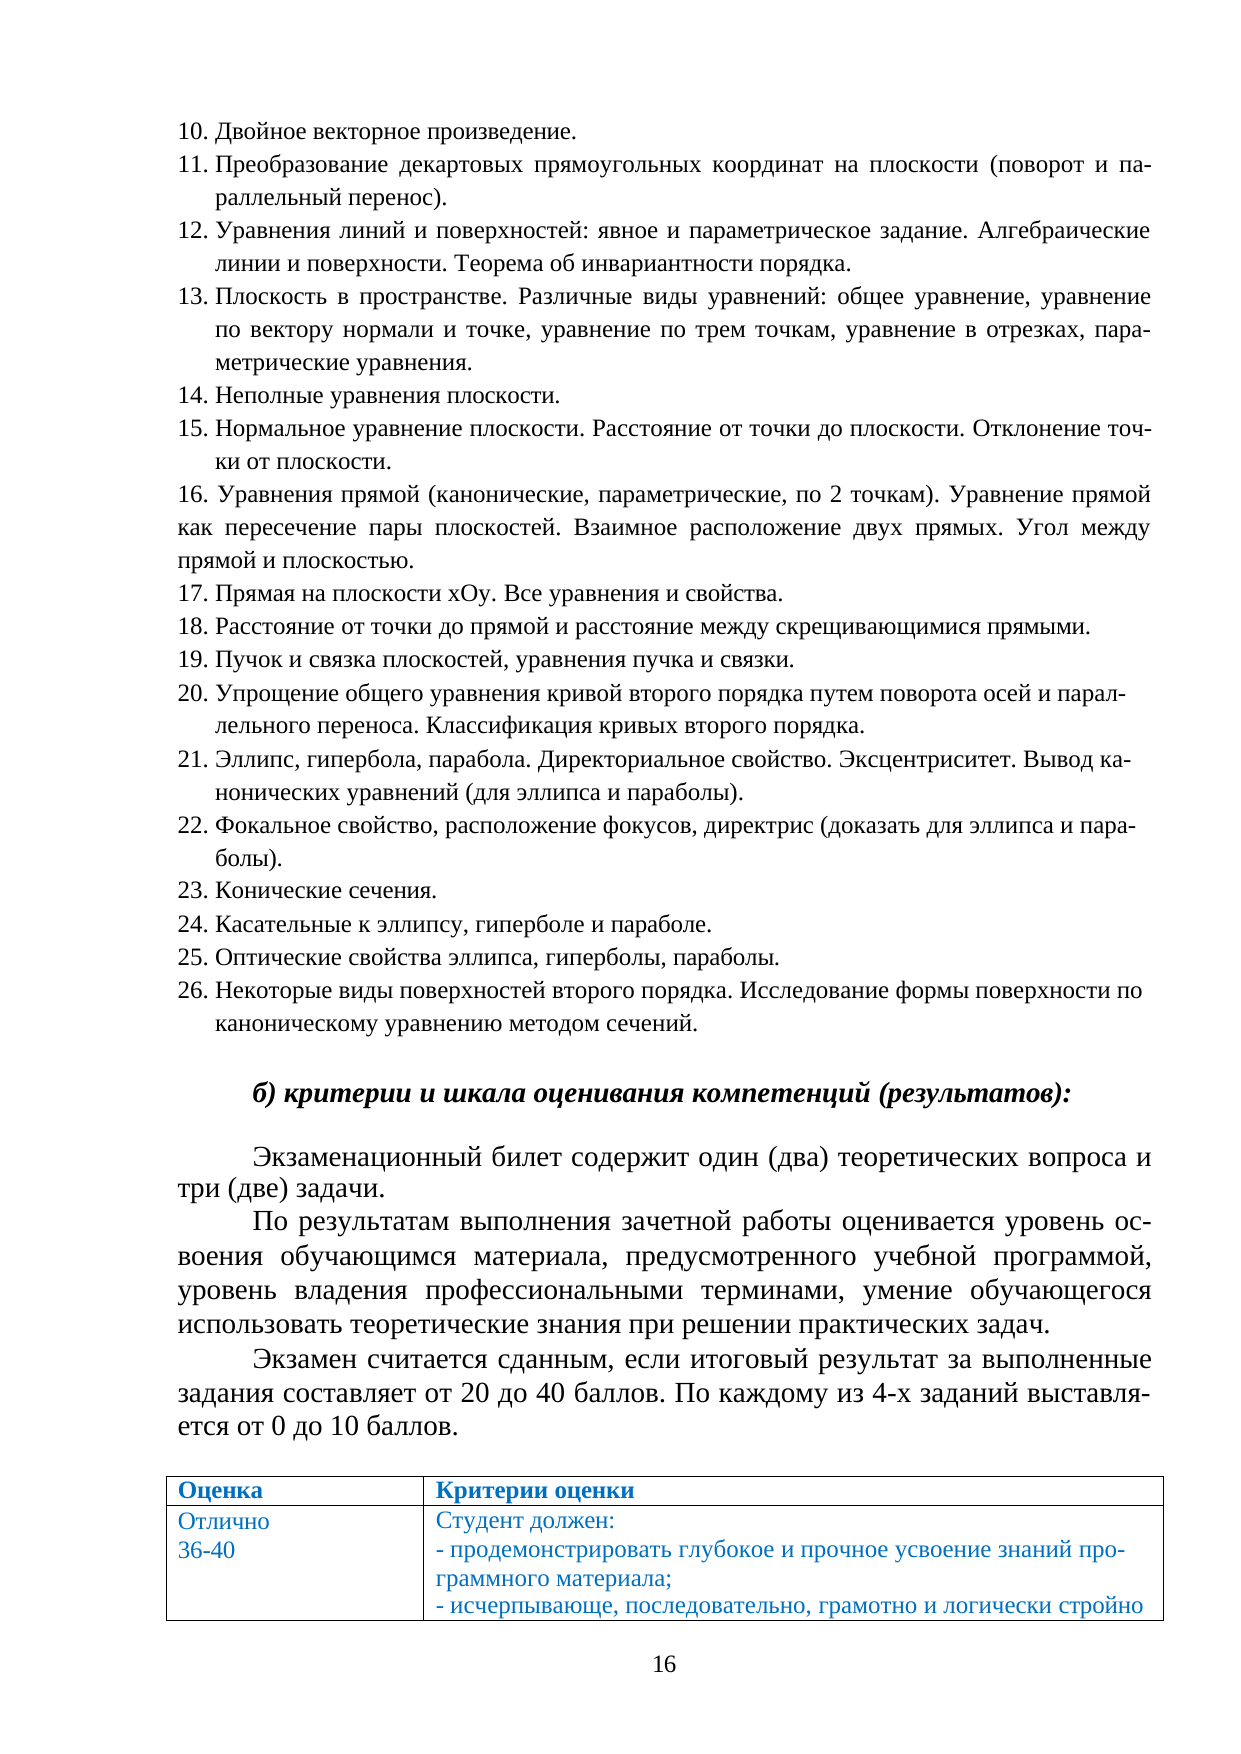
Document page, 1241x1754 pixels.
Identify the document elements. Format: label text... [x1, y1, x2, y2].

list Касательные к эллипсу, гиперболе и параболе. [177, 909, 1198, 937]
list Уравнения линий и поверхностей: явное и параметрическое задание. Алгебраические линии и поверхности. Теорема об инвариантности порядка. [177, 215, 1151, 277]
table_header Оценка [167, 1477, 423, 1505]
list Фокальное свойство, расположение фокусов, директрис (доказать для эллипса и пара- болы). [177, 810, 1152, 871]
list Неполные уравнения плоскости. [177, 380, 1198, 409]
list Оптические свойства эллипса, гиперболы, параболы. [177, 942, 1198, 970]
text Экзамен считается сданным, если итоговый результат за выполненные задания составляет от 20 до 40 баллов. По каждому из 4-х заданий выставля- ется от 0 до 10 баллов. [177, 1341, 1152, 1442]
list Прямая на плоскости xOy. Все уравнения и свойства. [177, 578, 1198, 607]
table_cell Студент должен: продемонстрировать глубокое и прочное усвоение знаний про- граммного материала; исчерпывающе, последовательно, грамотно и логически стройно [424, 1506, 1163, 1620]
text Экзаменационный билет содержит один (два) теоретических вопроса и три (две) задачи. [177, 1142, 1152, 1203]
list Упрощение общего уравнения кривой второго порядка путем поворота осей и парал- лельного переноса. Классификация кривых второго порядка. [177, 678, 1152, 739]
list Плоскость в пространстве. Различные виды уравнений: общее уравнение, уравнение по вектору нормали и точке, уравнение по трем точкам, уравнение в отрезках, пара- метрические уравнения. [177, 281, 1152, 376]
list Расстояние от точки до прямой и расстояние между скрещивающимися прямыми. [177, 611, 1198, 640]
list Нормальное уравнение плоскости. Расстояние от точки до плоскости. Отклонение точ- ки от плоскости. [177, 413, 1152, 475]
list Пучок и связка плоскостей, уравнения пучка и связки. [177, 644, 1198, 673]
list Конические сечения. [177, 876, 1198, 904]
list Некоторые виды поверхностей второго порядка. Исследование формы поверхности по каноническому уравнению методом сечений. [177, 975, 1152, 1037]
text По результатам выполнения зачетной работы оценивается уровень ос- воения обучающимся материала, предусмотренного учебной программой, уровень владения профессиональными терминами, умение обучающегося использовать теоретические знания при решении практических задач. [177, 1203, 1153, 1340]
subtitle б) критерии и шкала оценивания компетенций (результатов): [252, 1075, 1198, 1108]
list Преобразование декартовых прямоугольных координат на плоскости (поворот и па- раллельный перенос). [177, 149, 1152, 211]
table_header Критерии оценки [424, 1477, 1163, 1505]
table_cell Отлично 36-40 [167, 1506, 423, 1620]
list Двойное векторное произведение. [177, 116, 1198, 144]
list Уравнения прямой (канонические, параметрические, по 2 точкам). Уравнение прямой как пересечение пары плоскостей. Взаимное расположение двух прямых. Угол между прямой и плоскостью. [177, 479, 1152, 574]
list Эллипс, гипербола, парабола. Директориальное свойство. Эксцентриситет. Вывод ка- нонических уравнений (для эллипса и параболы). [177, 744, 1152, 805]
